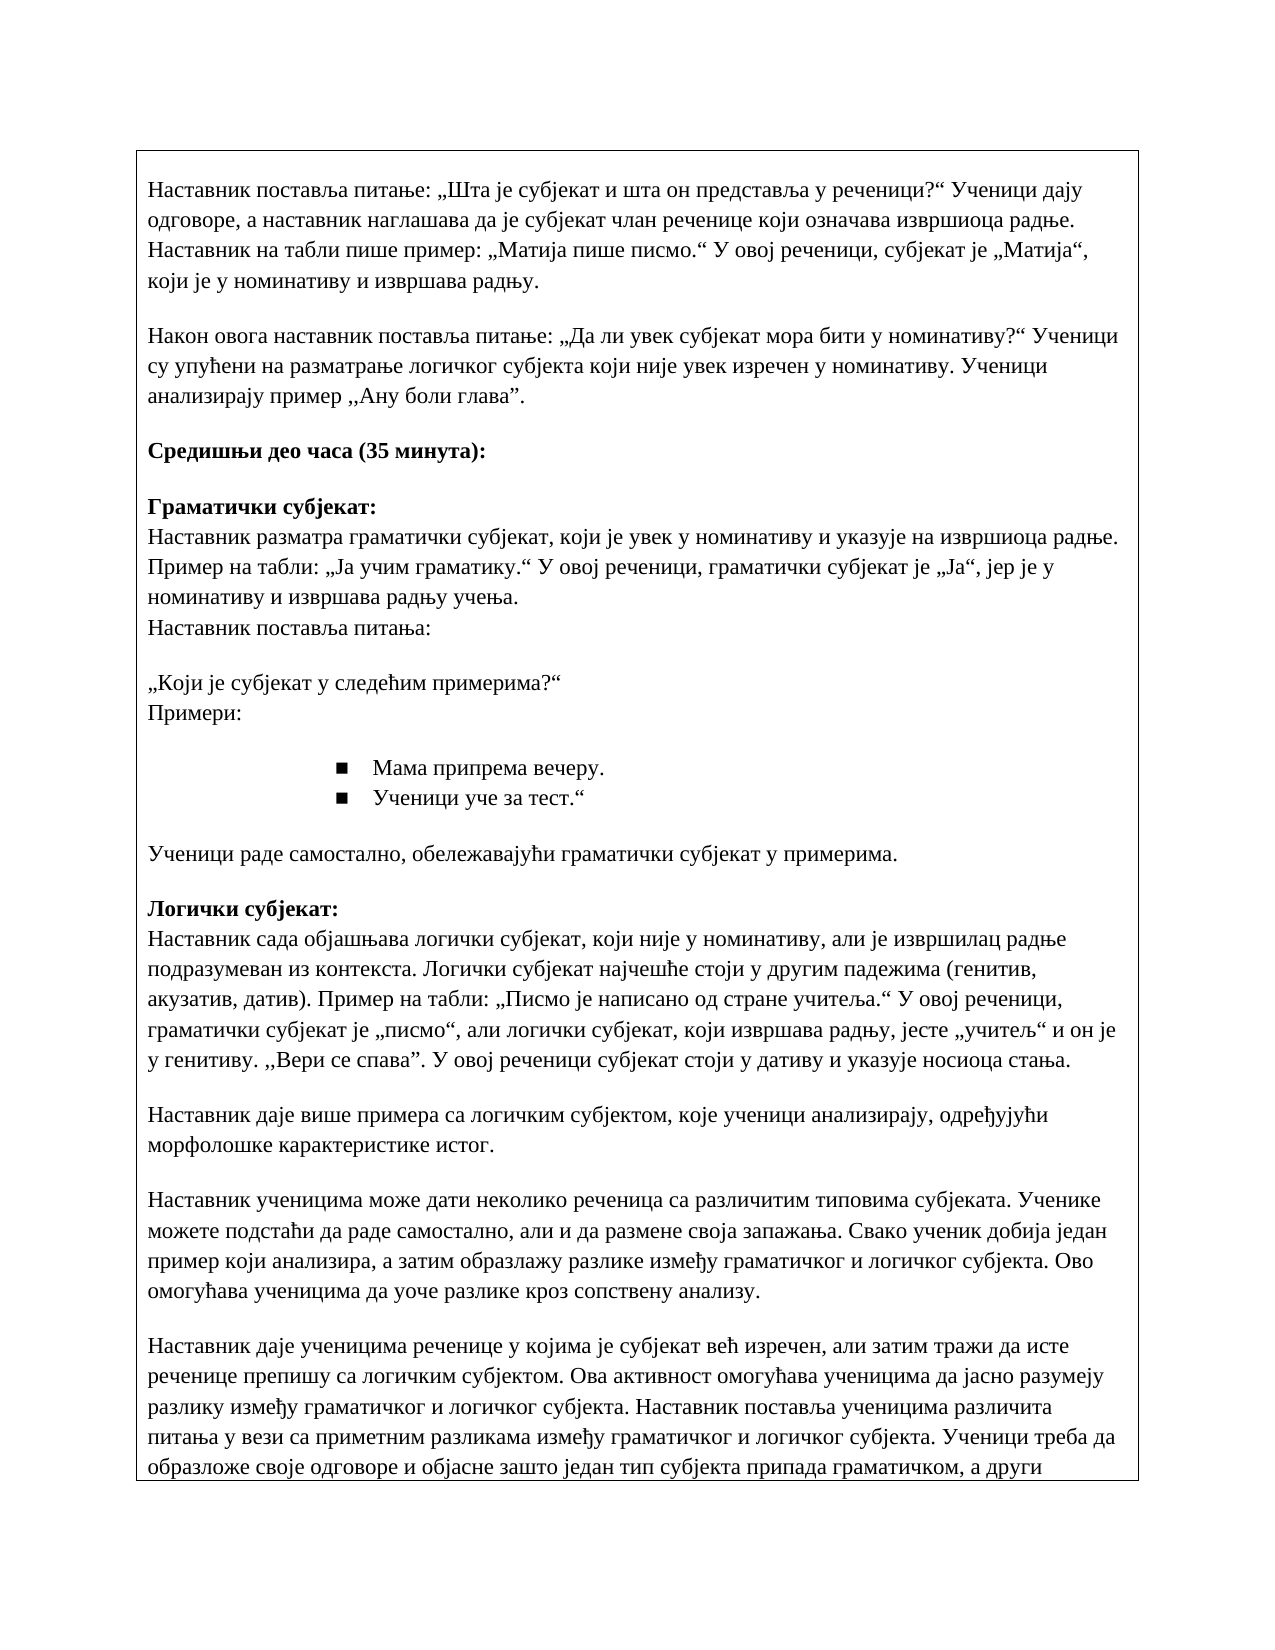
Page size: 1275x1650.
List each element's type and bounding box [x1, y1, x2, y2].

table_cell [137, 151, 1138, 1479]
